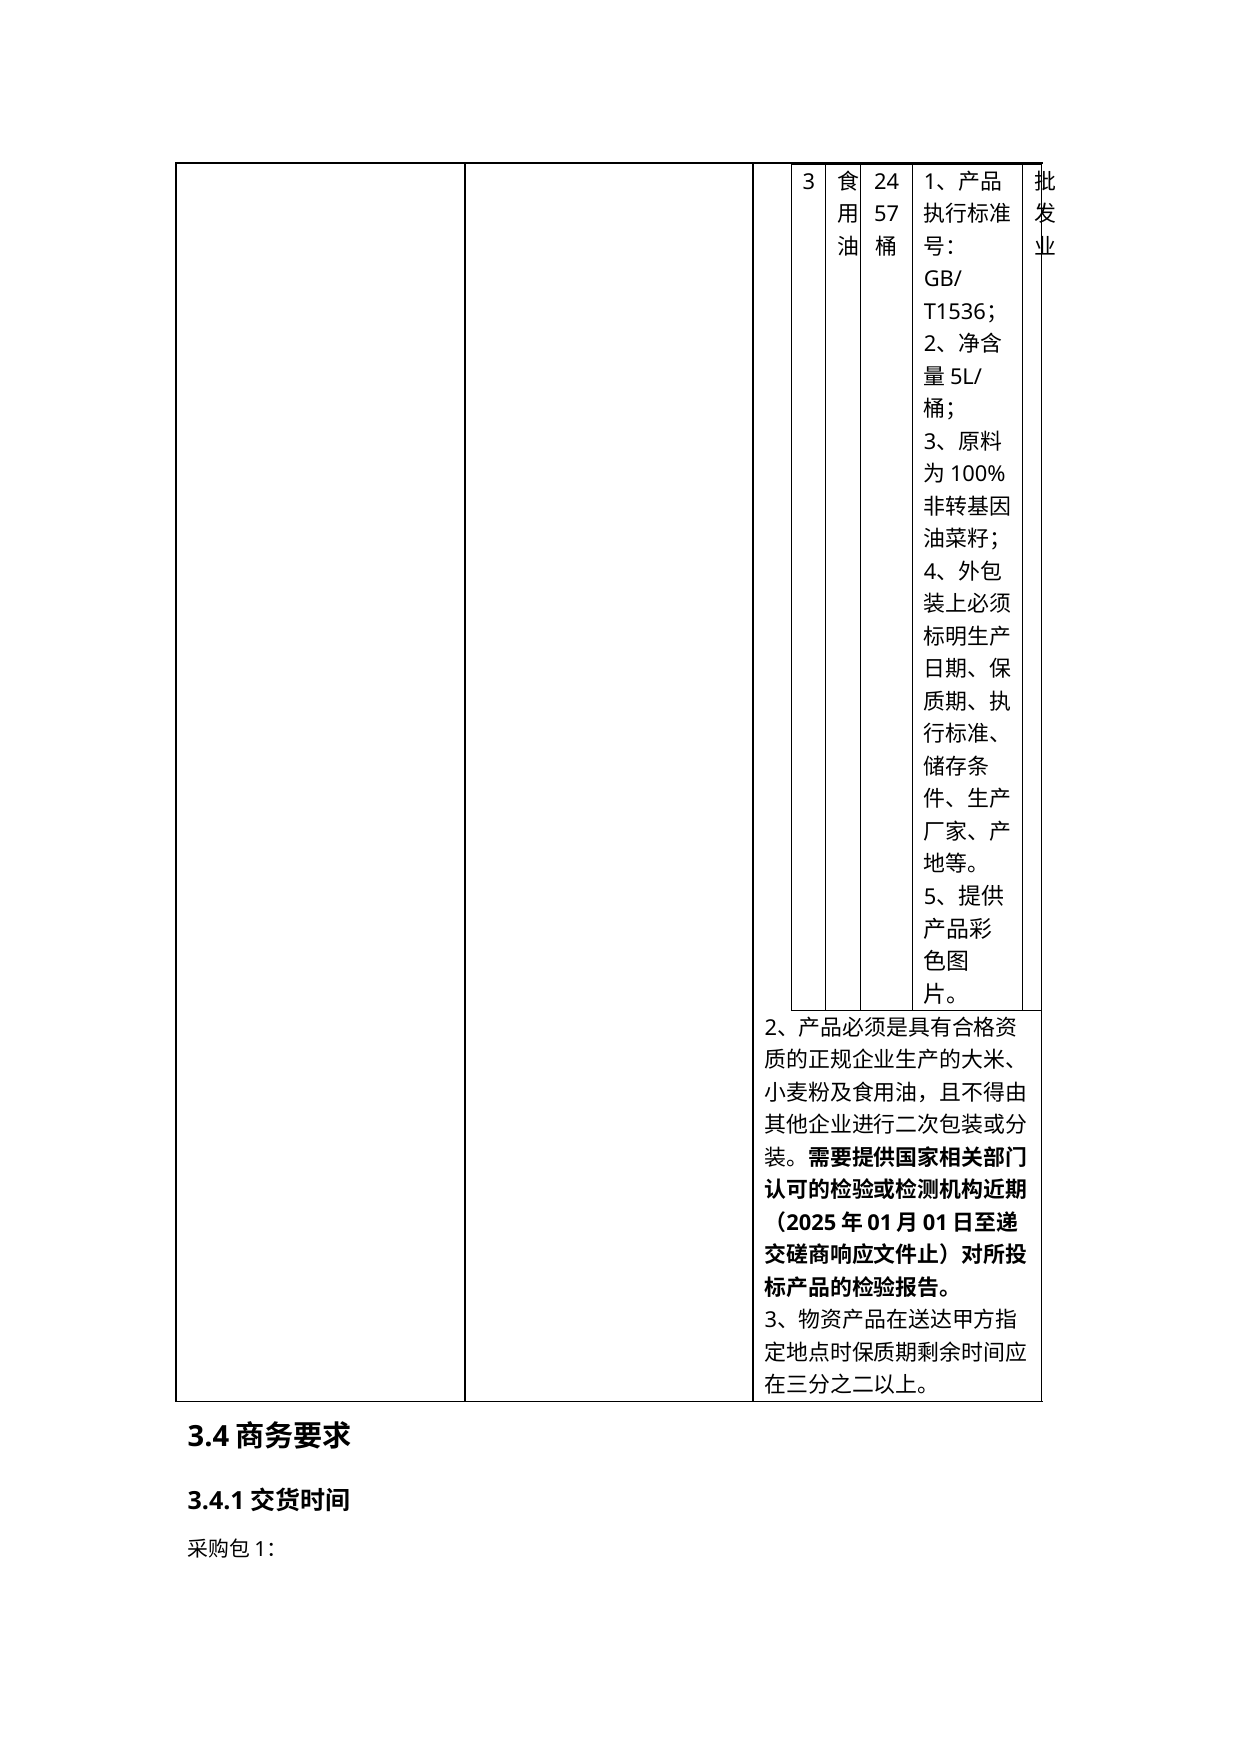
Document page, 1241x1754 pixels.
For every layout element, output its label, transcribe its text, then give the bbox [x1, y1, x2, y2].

table_cell 1、采购清单 2、产品必须是具有合格资质的正规企业生产的大米、小麦粉及食用油，且不得由其他企业进行二次包装或分装。需要提供国家相关部门认可的检验或检测机构近期（2025年01月01日至递交磋商响应文件止）对所投标产品的检验报告。 3、物资产品在送达甲方指定地点时保质期剩余时间应在三分之二以上。 [754, 164, 1041, 1401]
table_cell 1 [177, 164, 464, 1401]
text 3.4商务要求 [187, 1402, 1053, 1467]
table_cell [466, 164, 752, 1401]
text 3.4.1交货时间 [187, 1467, 1053, 1532]
text 采购包1： [187, 1532, 1053, 1565]
